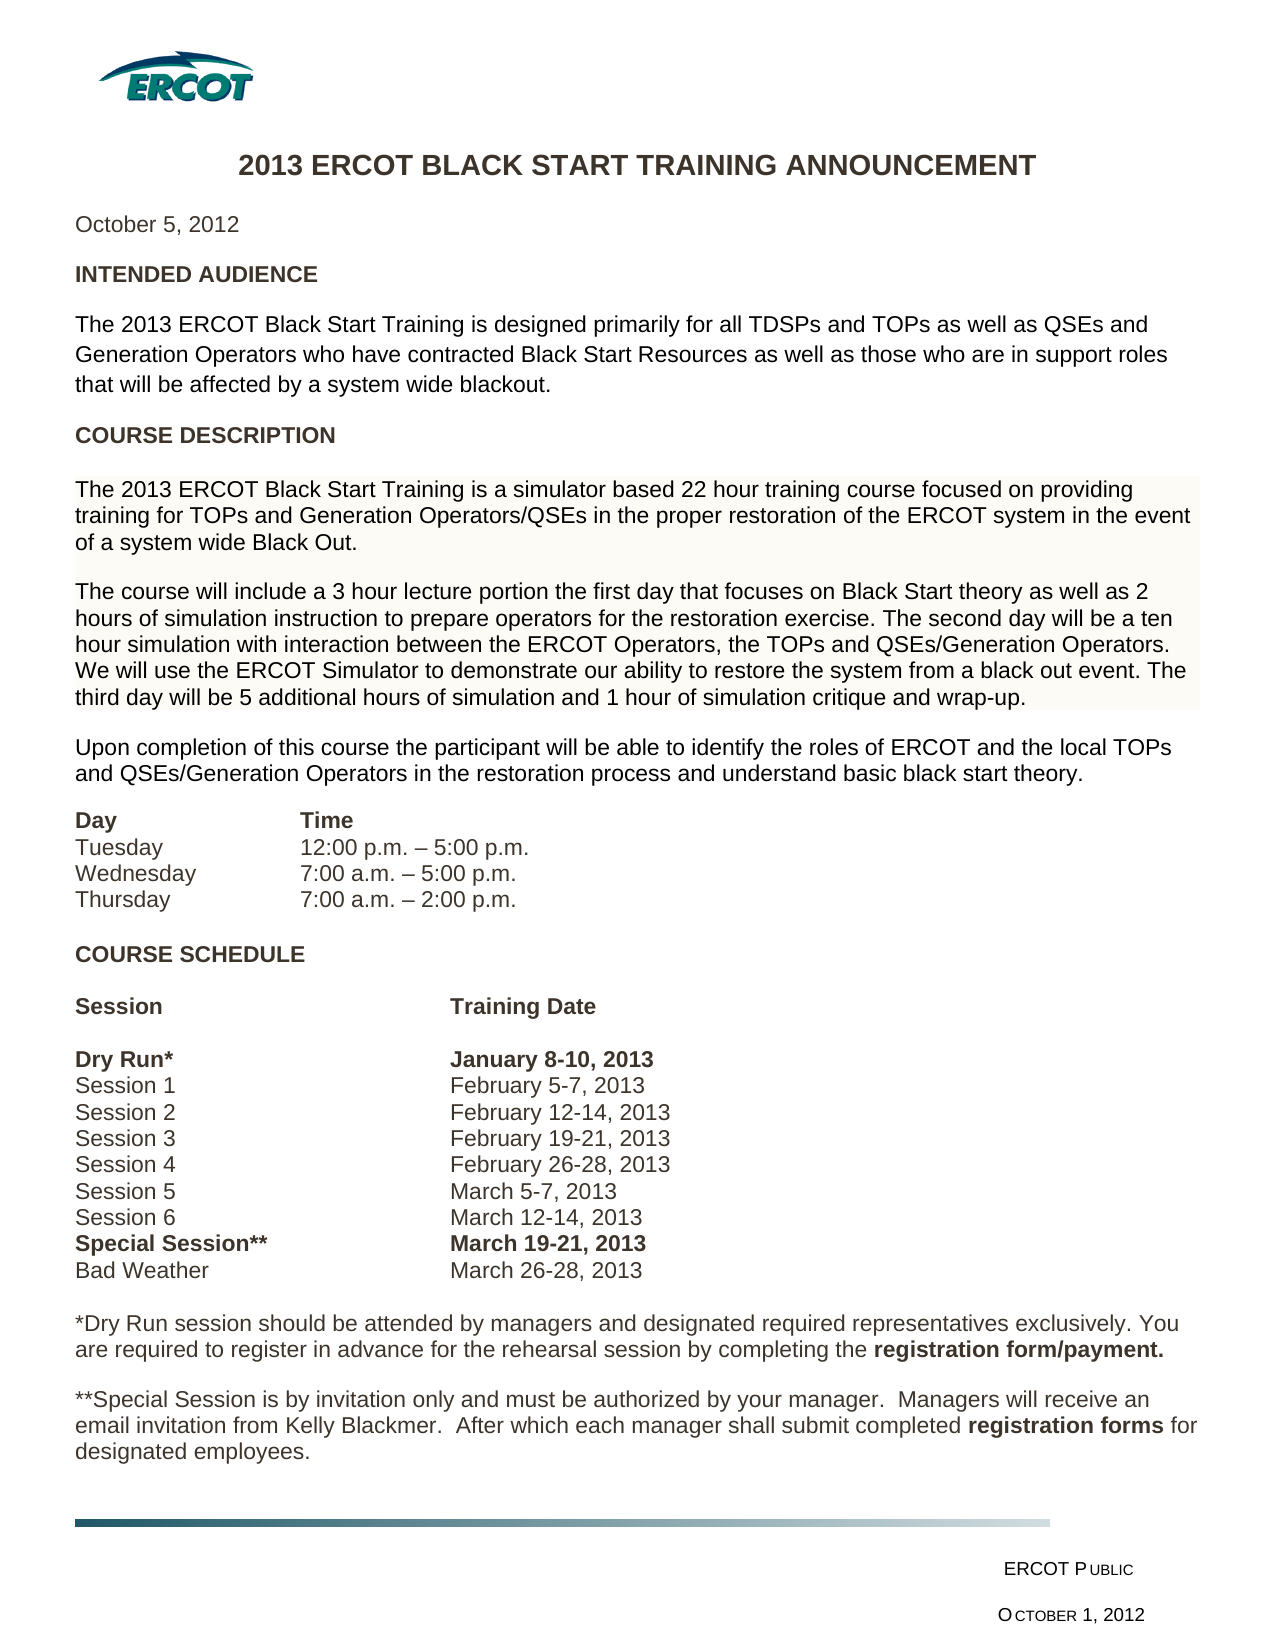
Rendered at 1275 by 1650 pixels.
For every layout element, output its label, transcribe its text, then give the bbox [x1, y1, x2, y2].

text Session 4 February 26-28, 2013 [75, 1151, 1200, 1178]
text Session 3 February 19-21, 2013 [75, 1125, 1200, 1151]
text Dry Run* January 8-10, 2013 [75, 1046, 1200, 1072]
text The course will include a 3 hour lecture portion the first day that focuses on Black Start theory as well as 2 hours of simulation instruction to prepare operators for the restoration exercise. The second day will be a ten hour simulation with interaction between the ERCOT Operators, the TOPs and QSEs/Generation Operators. We will use the ERCOT Simulator to demonstrate our ability to restore the system from a black out event. The third day will be 5 additional hours of simulation and 1 hour of simulation critique and wrap-up. [75, 578, 1200, 710]
text Session 2 February 12-14, 2013 [75, 1099, 1200, 1125]
text The 2013 ERCOT Black Start Training is designed primarily for all TDSPs and TOPs as well as QSEs and Generation Operators who have contracted Black Start Resources as well as those who are in support roles that will be affected by a system wide blackout. [75, 311, 1200, 397]
text Session 1 February 5-7, 2013 [75, 1072, 1200, 1099]
text The 2013 ERCOT Black Start Training is a simulator based 22 hour training course focused on providing training for TOPs and Generation Operators/QSEs in the proper restoration of the ERCOT system in the event of a system wide Black Out. [75, 476, 1200, 555]
text **Special Session is by invitation only and must be authorized by your manager. Managers will receive an email invitation from Kelly Blackmer. After which each manager shall submit completed registration forms for designated employees. [75, 1386, 1200, 1465]
picture [75, 30, 291, 124]
text Wednesday 7:00 a.m. – 5:00 p.m. [75, 860, 1200, 886]
text Thursday 7:00 a.m. – 2:00 p.m. [75, 886, 1200, 912]
text Session 6 March 12-14, 2013 [75, 1204, 1200, 1230]
text Session 5 March 5-7, 2013 [75, 1178, 1200, 1204]
text Tuesday 12:00 p.m. – 5:00 p.m. [75, 833, 1200, 860]
text *Dry Run session should be attended by managers and designated required representatives exclusively. You are required to register in advance for the rehearsal session by completing the registration form/payment. [75, 1309, 1200, 1362]
text Day Time [75, 807, 1200, 833]
text October 5, 2012 [75, 211, 1200, 237]
text COURSE SCHEDULE [75, 941, 1200, 967]
text Session Training Date [75, 993, 1200, 1019]
text COURSE DESCRIPTION [75, 422, 1200, 448]
text INTENDED AUDIENCE [75, 261, 1200, 287]
text Bad Weather March 26-28, 2013 [75, 1257, 1200, 1283]
text Upon completion of this course the participant will be able to identify the roles of ERCOT and the local TOPs and QSEs/Generation Operators in the restoration process and understand basic black start theory. [75, 733, 1200, 786]
text Special Session** March 19-21, 2013 [75, 1230, 1200, 1257]
text 2013 ERCOT BLACK START TRAINING ANNOUNCEMENT [75, 148, 1200, 182]
